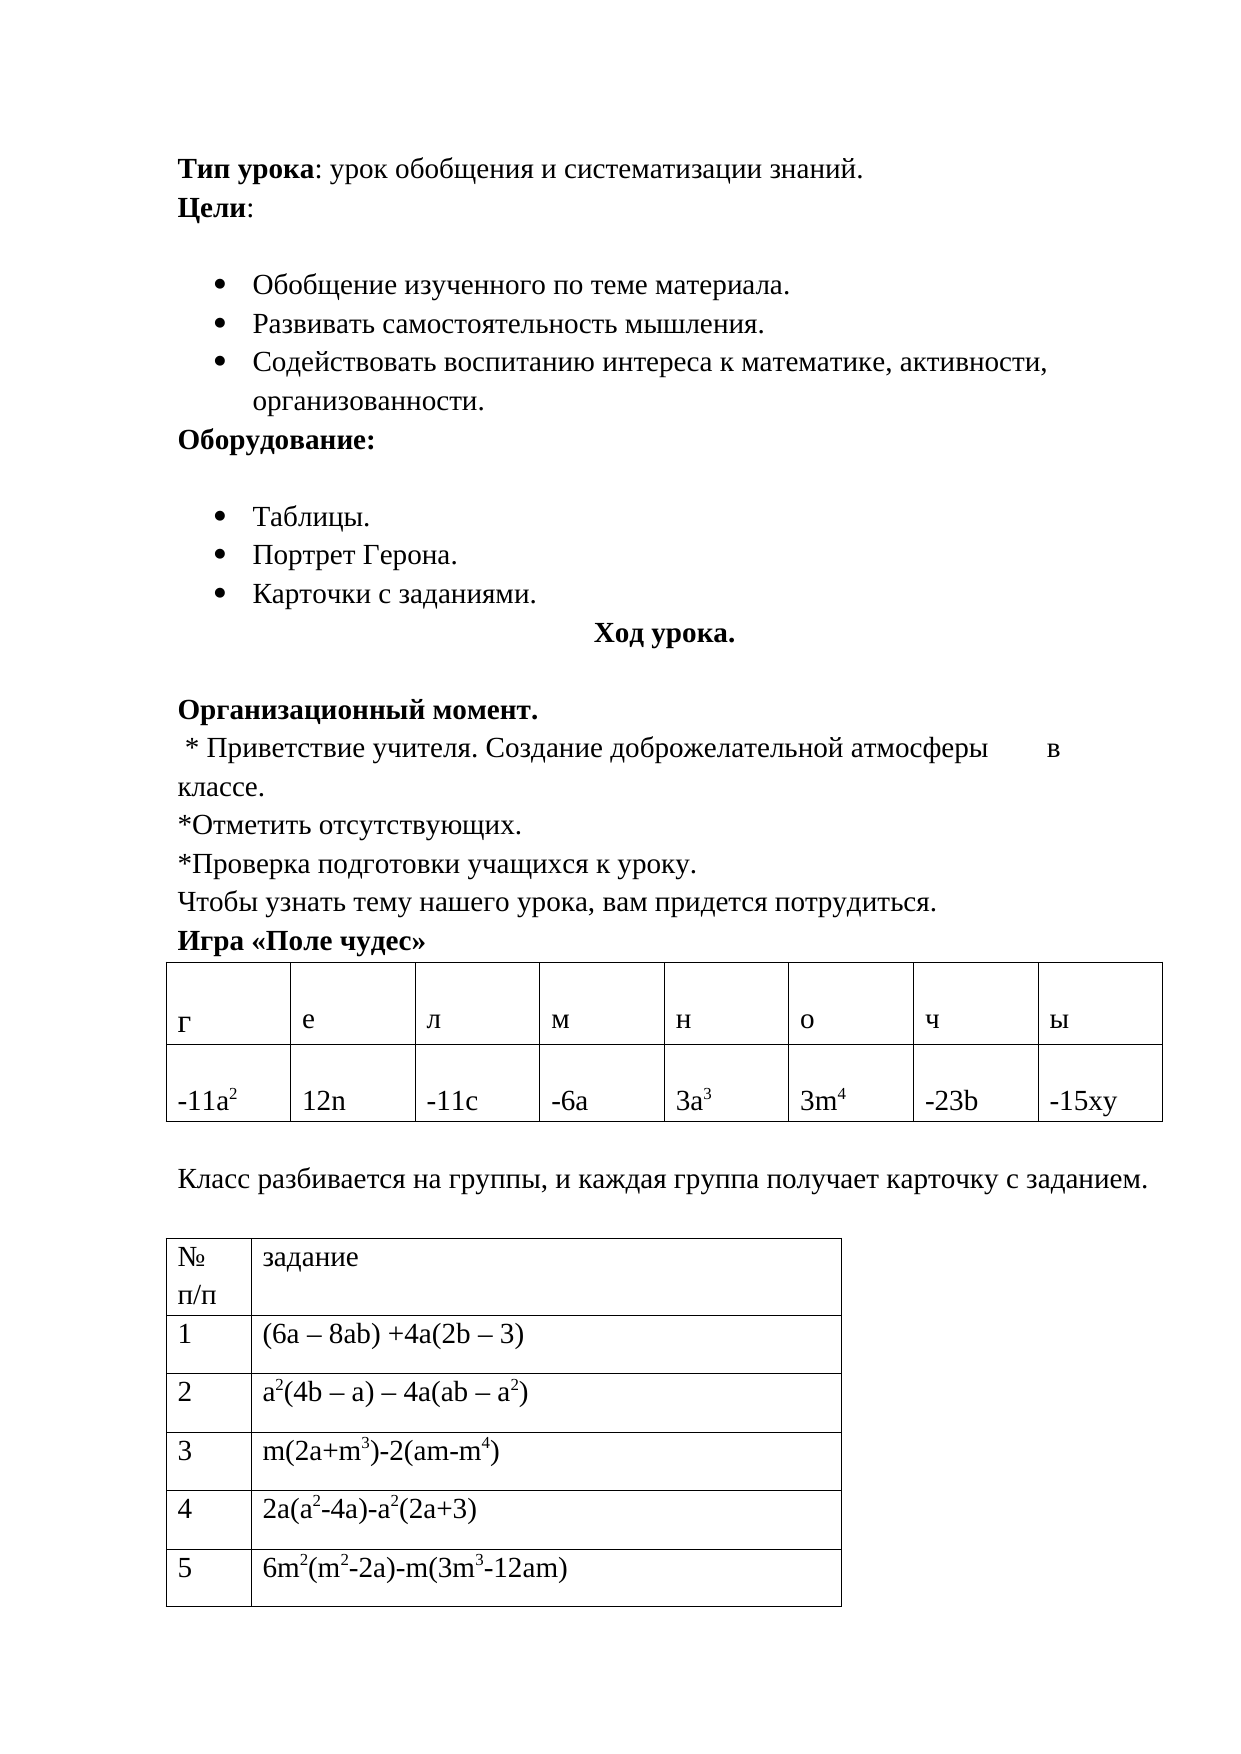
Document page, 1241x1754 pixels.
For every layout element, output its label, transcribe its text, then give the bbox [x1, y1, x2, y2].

table_header о [789, 963, 913, 1044]
table_cell 2 [167, 1374, 251, 1432]
table_header ч [914, 963, 1038, 1044]
table_header л [416, 963, 539, 1044]
table_cell 4 [167, 1491, 251, 1549]
text Чтобы узнать тему нашего урока, вам придется потрудиться. [177, 884, 1152, 918]
text Оборудование: [177, 422, 1152, 455]
table_cell a2(4b – a) – 4a(ab – a2) [252, 1374, 841, 1432]
table_cell 6m2(m2-2a)-m(3m3-12am) [252, 1550, 841, 1606]
text *Отметить отсутствующих. [177, 807, 1152, 841]
table_cell -15xy [1039, 1045, 1162, 1121]
table_cell 5 [167, 1550, 251, 1606]
table_cell 3 [167, 1433, 251, 1490]
table_cell -11c [416, 1045, 539, 1121]
list Таблицы. [215, 499, 1152, 532]
text Тип урока: урок обобщения и систематизации знаний. [177, 152, 1152, 185]
table_header е [291, 963, 415, 1044]
text Организационный момент. [177, 692, 1152, 725]
table_header задание [252, 1239, 841, 1315]
text Ход урока. [177, 615, 1152, 648]
table_header м [540, 963, 664, 1044]
table_cell 12n [291, 1045, 415, 1121]
table_cell 3a3 [665, 1045, 788, 1121]
list Карточки с заданиями. [215, 576, 1152, 610]
table_header ы [1039, 963, 1162, 1044]
list Развивать самостоятельность мышления. [215, 306, 1152, 339]
text Игра «Поле чудес» [177, 923, 1152, 957]
text Цели: [177, 190, 1152, 224]
table_header н [665, 963, 788, 1044]
table_cell -23b [914, 1045, 1038, 1121]
text * Приветствие учителя. Создание доброжелательной атмосферы в классе. [177, 730, 1152, 802]
table_cell m(2a+m3)-2(am-m4) [252, 1433, 841, 1490]
table_cell (6a – 8ab) +4a(2b – 3) [252, 1316, 841, 1373]
table_cell 2a(a2-4a)-a2(2a+3) [252, 1491, 841, 1549]
table_cell 1 [167, 1316, 251, 1373]
table_header № п/п [167, 1239, 251, 1315]
table_cell 3m4 [789, 1045, 913, 1121]
text *Проверка подготовки учащихся к уроку. [177, 846, 1152, 879]
table_cell -11a2 [167, 1045, 290, 1121]
table_header г [167, 963, 290, 1044]
list Содействовать воспитанию интереса к математике, активности, организованности. [215, 344, 1152, 417]
text Класс разбивается на группы, и каждая группа получает карточку с заданием. [177, 1161, 1152, 1194]
table_cell -6a [540, 1045, 664, 1121]
list Портрет Герона. [215, 537, 1152, 571]
list Обобщение изученного по теме материала. [215, 267, 1152, 301]
